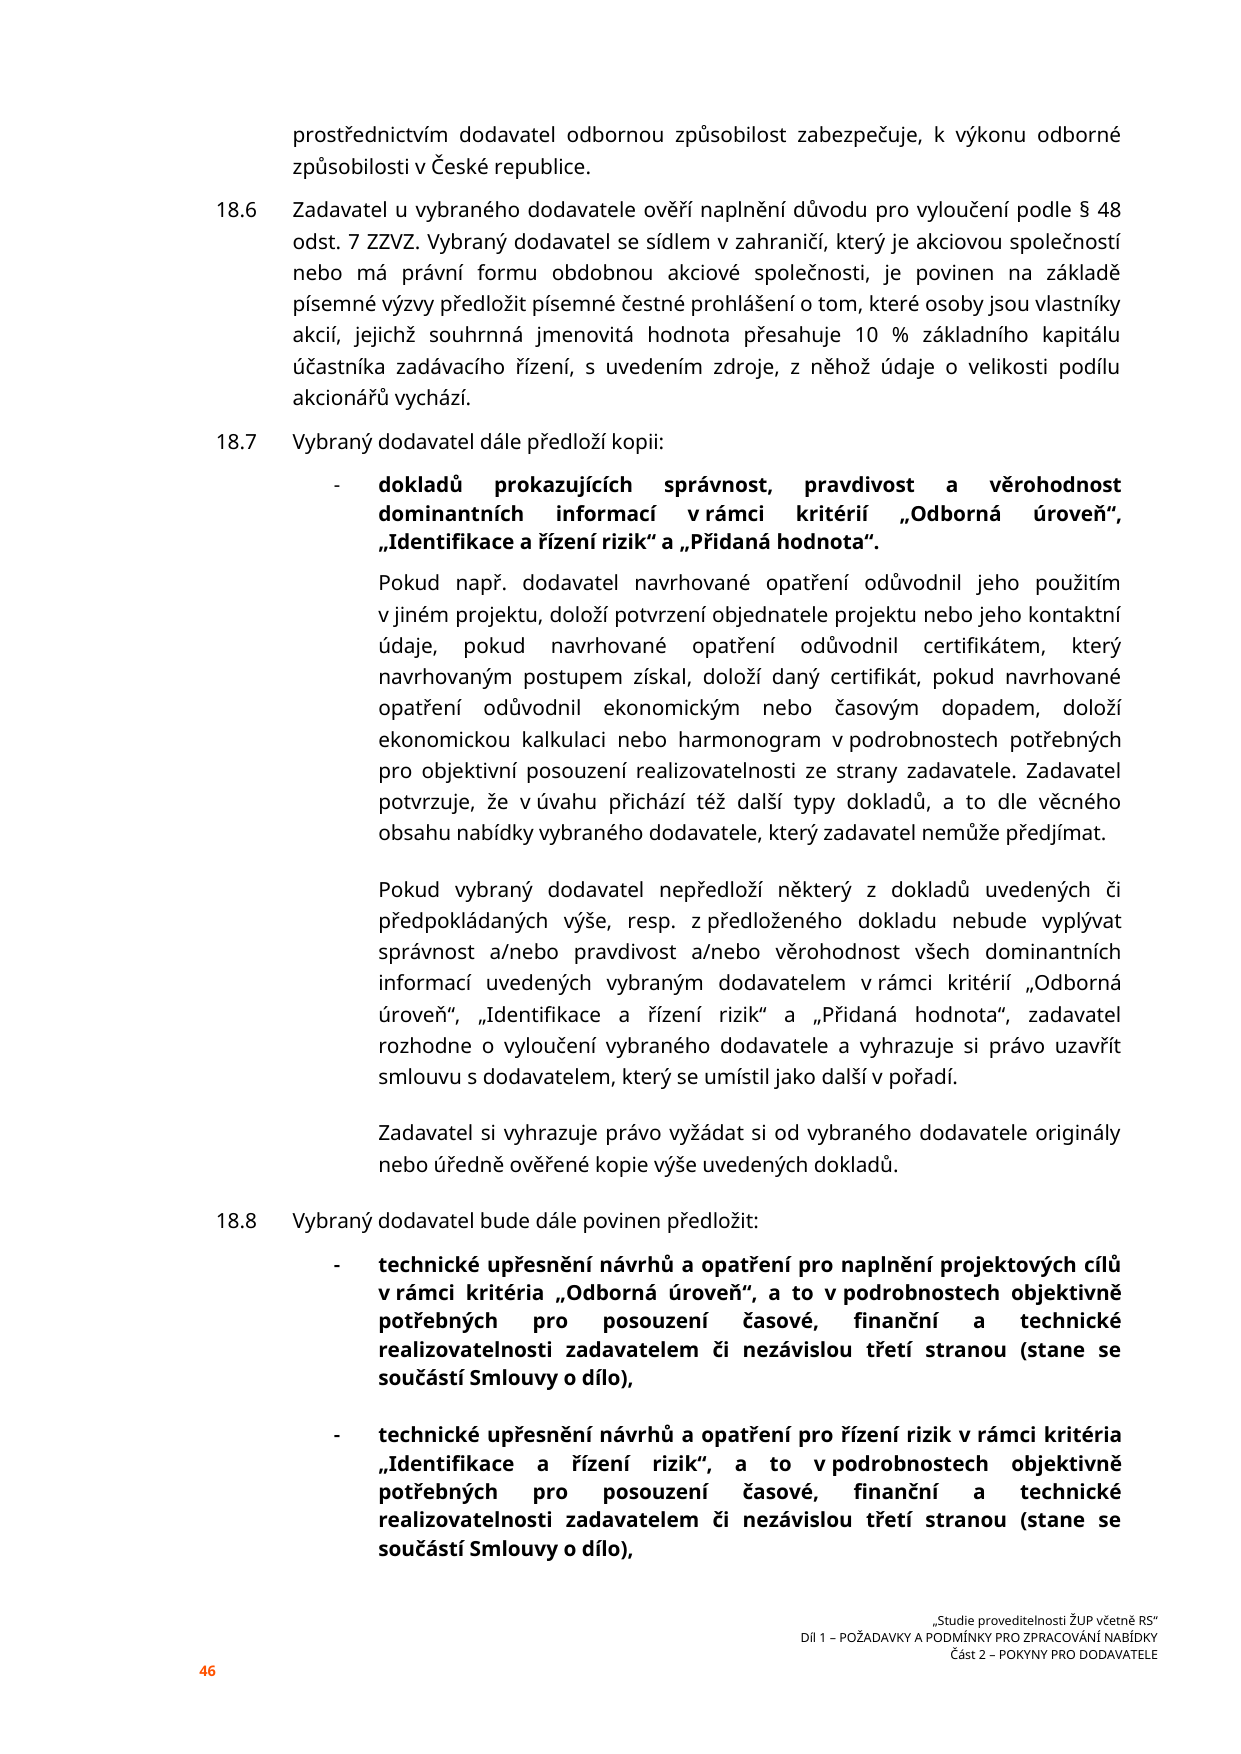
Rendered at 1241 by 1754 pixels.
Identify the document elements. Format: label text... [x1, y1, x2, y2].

list technické upřesnění návrhů a opatření pro řízení rizik v rámci kritéria „Identifikace a řízení rizik“, a to v podrobnostech objektivně potřebných pro posouzení časové, finanční a technické realizovatelnosti zadavatelem či nezávislou třetí stranou (stane se součástí Smlouvy o dílo), [334, 1420, 1122, 1562]
list dokladů prokazujících správnost, pravdivost a věrohodnost dominantních informací v rámci kritérií „Odborná úroveň“, „Identifikace a řízení rizik“ a „Přidaná hodnota“. [334, 471, 1122, 556]
text Zadavatel u vybraného dodavatele ověří naplnění důvodu pro vyloučení podle § 48 odst. 7 ZZVZ. Vybraný dodavatel se sídlem v zahraničí, který je akciovou společností nebo má právní formu obdobnou akciové společnosti, je povinen na základě písemné výzvy předložit písemné čestné prohlášení o tom, které osoby jsou vlastníky akcií, jejichž souhrnná jmenovitá hodnota přesahuje 10 % základního kapitálu účastníka zadávacího řízení, s uvedením zdroje, z něhož údaje o velikosti podílu akcionářů vychází. [216, 196, 1122, 412]
text Pokud např. dodavatel navrhované opatření odůvodnil jeho použitím v jiném projektu, doloží potvrzení objednatele projektu nebo jeho kontaktní údaje, pokud navrhované opatření odůvodnil certifikátem, který navrhovaným postupem získal, doloží daný certifikát, pokud navrhované opatření odůvodnil ekonomickým nebo časovým dopadem, doloží ekonomickou kalkulaci nebo harmonogram v podrobnostech potřebných pro objektivní posouzení realizovatelnosti ze strany zadavatele. Zadavatel potvrzuje, že v úvahu přichází též další typy dokladů, a to dle věcného obsahu nabídky vybraného dodavatele, který zadavatel nemůže předjímat. [378, 568, 1122, 847]
list technické upřesnění návrhů a opatření pro naplnění projektových cílů v rámci kritéria „Odborná úroveň“, a to v podrobnostech objektivně potřebných pro posouzení časové, finanční a technické realizovatelnosti zadavatelem či nezávislou třetí stranou (stane se součástí Smlouvy o dílo), [334, 1250, 1122, 1392]
text Zadavatel si vyhrazuje právo vyžádat si od vybraného dodavatele originály nebo úředně ověřené kopie výše uvedených dokladů. [378, 1118, 1122, 1178]
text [216, 121, 1122, 180]
text Vybraný dodavatel dále předloží kopii: [216, 427, 1122, 455]
text Pokud vybraný dodavatel nepředloží některý z dokladů uvedených či předpokládaných výše, resp. z předloženého dokladu nebude vyplývat správnost a/nebo pravdivost a/nebo věrohodnost všech dominantních informací uvedených vybraným dodavatelem v rámci kritérií „Odborná úroveň“, „Identifikace a řízení rizik“ a „Přidaná hodnota“, zadavatel rozhodne o vyloučení vybraného dodavatele a vyhrazuje si právo uzavřít smlouvu s dodavatelem, který se umístil jako další v pořadí. [378, 875, 1122, 1091]
text Vybraný dodavatel bude dále povinen předložit: [216, 1206, 1122, 1234]
